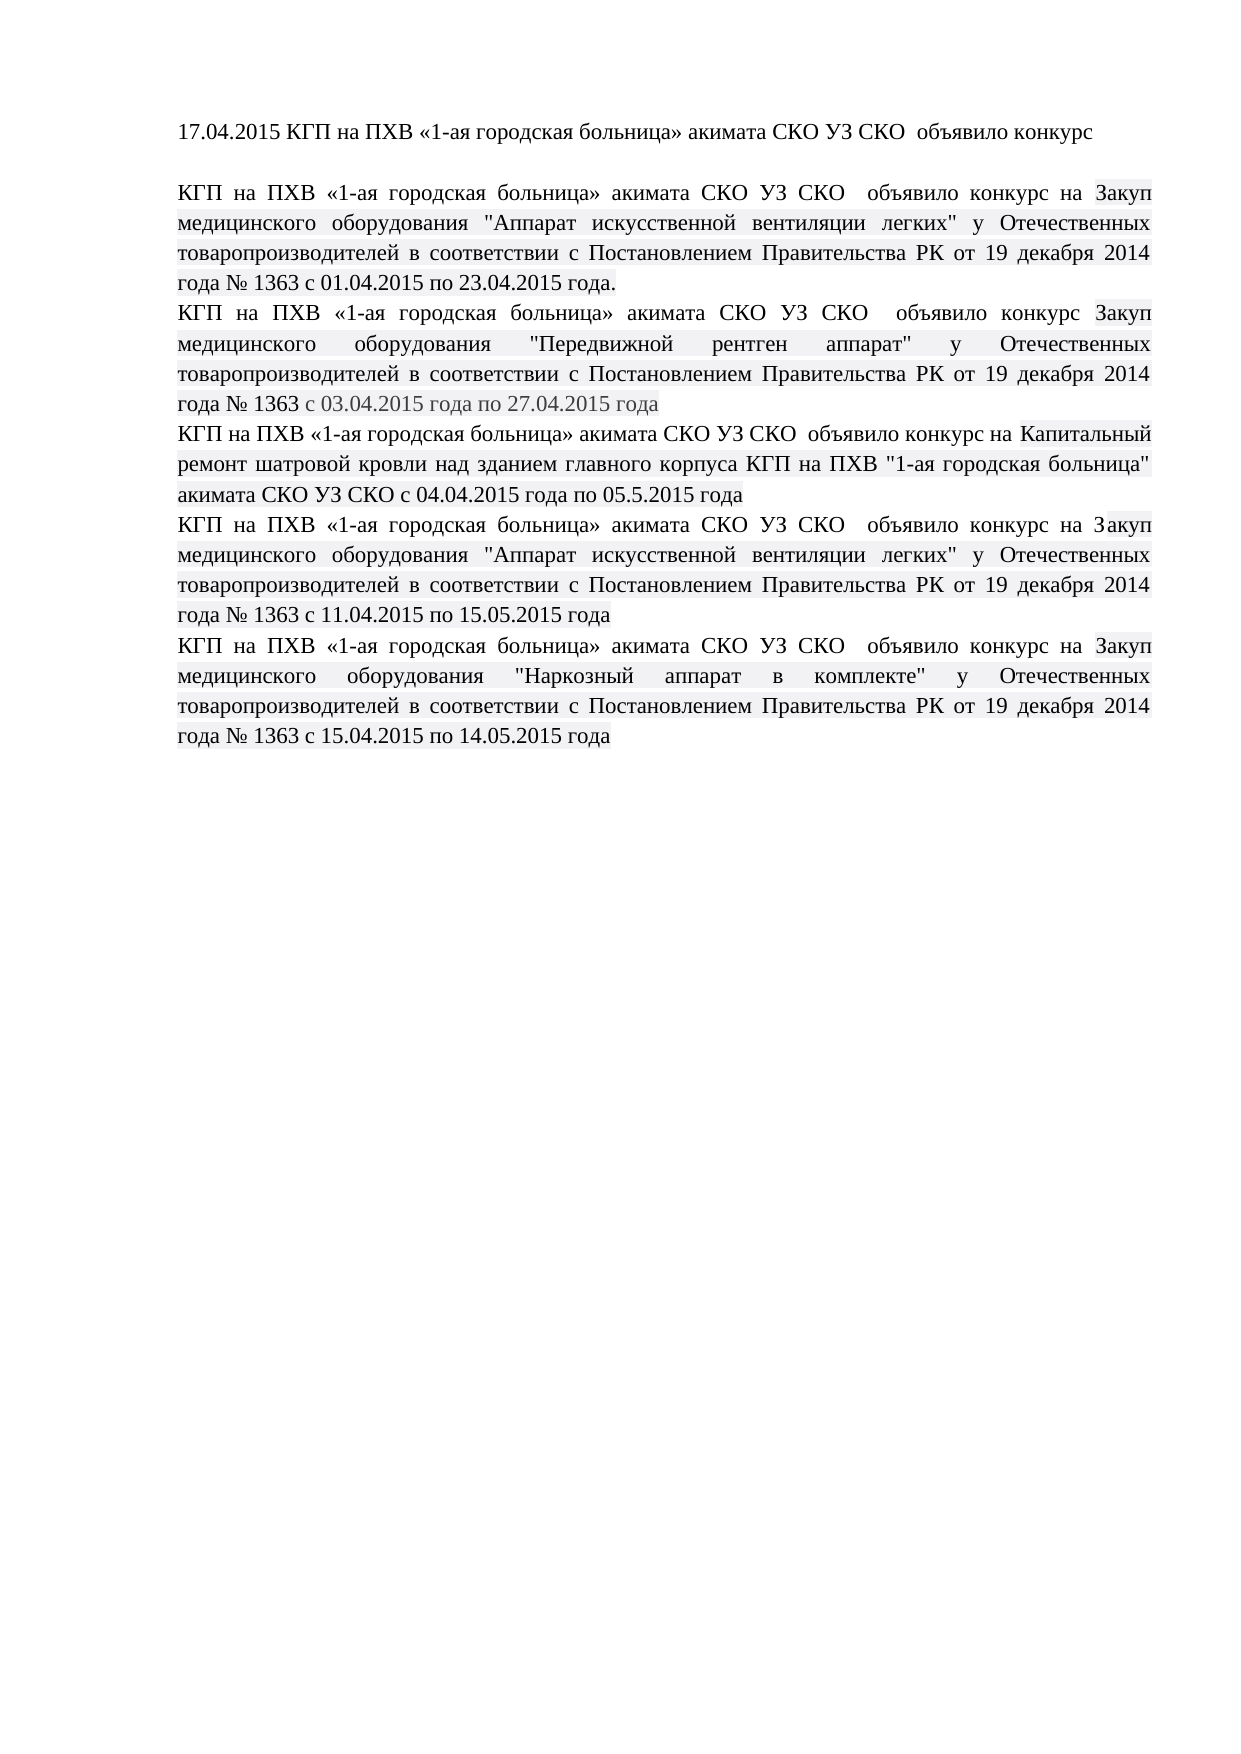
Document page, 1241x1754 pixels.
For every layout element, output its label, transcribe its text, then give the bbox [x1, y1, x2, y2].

text КГП на ПХВ «1-ая городская больница» акимата СКО УЗ СКО объявило конкурс Закуп медицинского оборудования "Передвижной рентген аппарат" у Отечественных товаропроизводителей в соответствии с Постановлением Правительства РК от 19 декабря 2014 года № 1363 с 03.04.2015 года по 27.04.2015 года [177, 299, 1152, 330]
text КГП на ПХВ «1-ая городская больница» акимата СКО УЗ СКО объявило конкурс на Капитальный ремонт шатровой кровли над зданием главного корпуса КГП на ПХВ "1-ая городская больница" акимата СКО УЗ СКО с 04.04.2015 года по 05.5.2015 года [177, 477, 1152, 507]
text КГП на ПХВ «1-ая городская больница» акимата СКО УЗ СКО объявило конкурс на Закуп медицинского оборудования "Аппарат искусственной вентиляции легких" у Отечественных товаропроизводителей в соответствии с Постановлением Правительства РК от 19 декабря 2014 года № 1363 с 11.04.2015 по 15.05.2015 года [177, 598, 1152, 628]
text КГП на ПХВ «1-ая городская больница» акимата СКО УЗ СКО объявило конкурс Закуп медицинского оборудования "Передвижной рентген аппарат" у Отечественных товаропроизводителей в соответствии с Постановлением Правительства РК от 19 декабря 2014 года № 1363 с 03.04.2015 года по 27.04.2015 года [177, 386, 1152, 416]
text КГП на ПХВ «1-ая городская больница» акимата СКО УЗ СКО объявило конкурс на Закуп медицинского оборудования "Наркозный аппарат в комплекте" у Отечественных товаропроизводителей в соответствии с Постановлением Правительства РК от 19 декабря 2014 года № 1363 с 15.04.2015 по 14.05.2015 года [177, 632, 1152, 662]
text 17.04.2015 КГП на ПХВ «1-ая городская больница» акимата СКО УЗ СКО объявило конкурс [177, 118, 1152, 144]
text КГП на ПХВ «1-ая городская больница» акимата СКО УЗ СКО объявило конкурс на Закуп медицинского оборудования "Аппарат искусственной вентиляции легких" у Отечественных товаропроизводителей в соответствии с Постановлением Правительства РК от 19 декабря 2014 года № 1363 с 01.04.2015 по 23.04.2015 года. [177, 265, 1152, 296]
text КГП на ПХВ «1-ая городская больница» акимата СКО УЗ СКО объявило конкурс на Закуп медицинского оборудования "Аппарат искусственной вентиляции легких" у Отечественных товаропроизводителей в соответствии с Постановлением Правительства РК от 19 декабря 2014 года № 1363 с 11.04.2015 по 15.05.2015 года [177, 511, 1152, 541]
text КГП на ПХВ «1-ая городская больница» акимата СКО УЗ СКО объявило конкурс на Закуп медицинского оборудования "Наркозный аппарат в комплекте" у Отечественных товаропроизводителей в соответствии с Постановлением Правительства РК от 19 декабря 2014 года № 1363 с 15.04.2015 по 14.05.2015 года [177, 718, 1152, 749]
text КГП на ПХВ «1-ая городская больница» акимата СКО УЗ СКО объявило конкурс на Закуп медицинского оборудования "Аппарат искусственной вентиляции легких" у Отечественных товаропроизводителей в соответствии с Постановлением Правительства РК от 19 декабря 2014 года № 1363 с 01.04.2015 по 23.04.2015 года. [177, 178, 1152, 209]
text КГП на ПХВ «1-ая городская больница» акимата СКО УЗ СКО объявило конкурс на Капитальный ремонт шатровой кровли над зданием главного корпуса КГП на ПХВ "1-ая городская больница" акимата СКО УЗ СКО с 04.04.2015 года по 05.5.2015 года [177, 420, 1152, 450]
